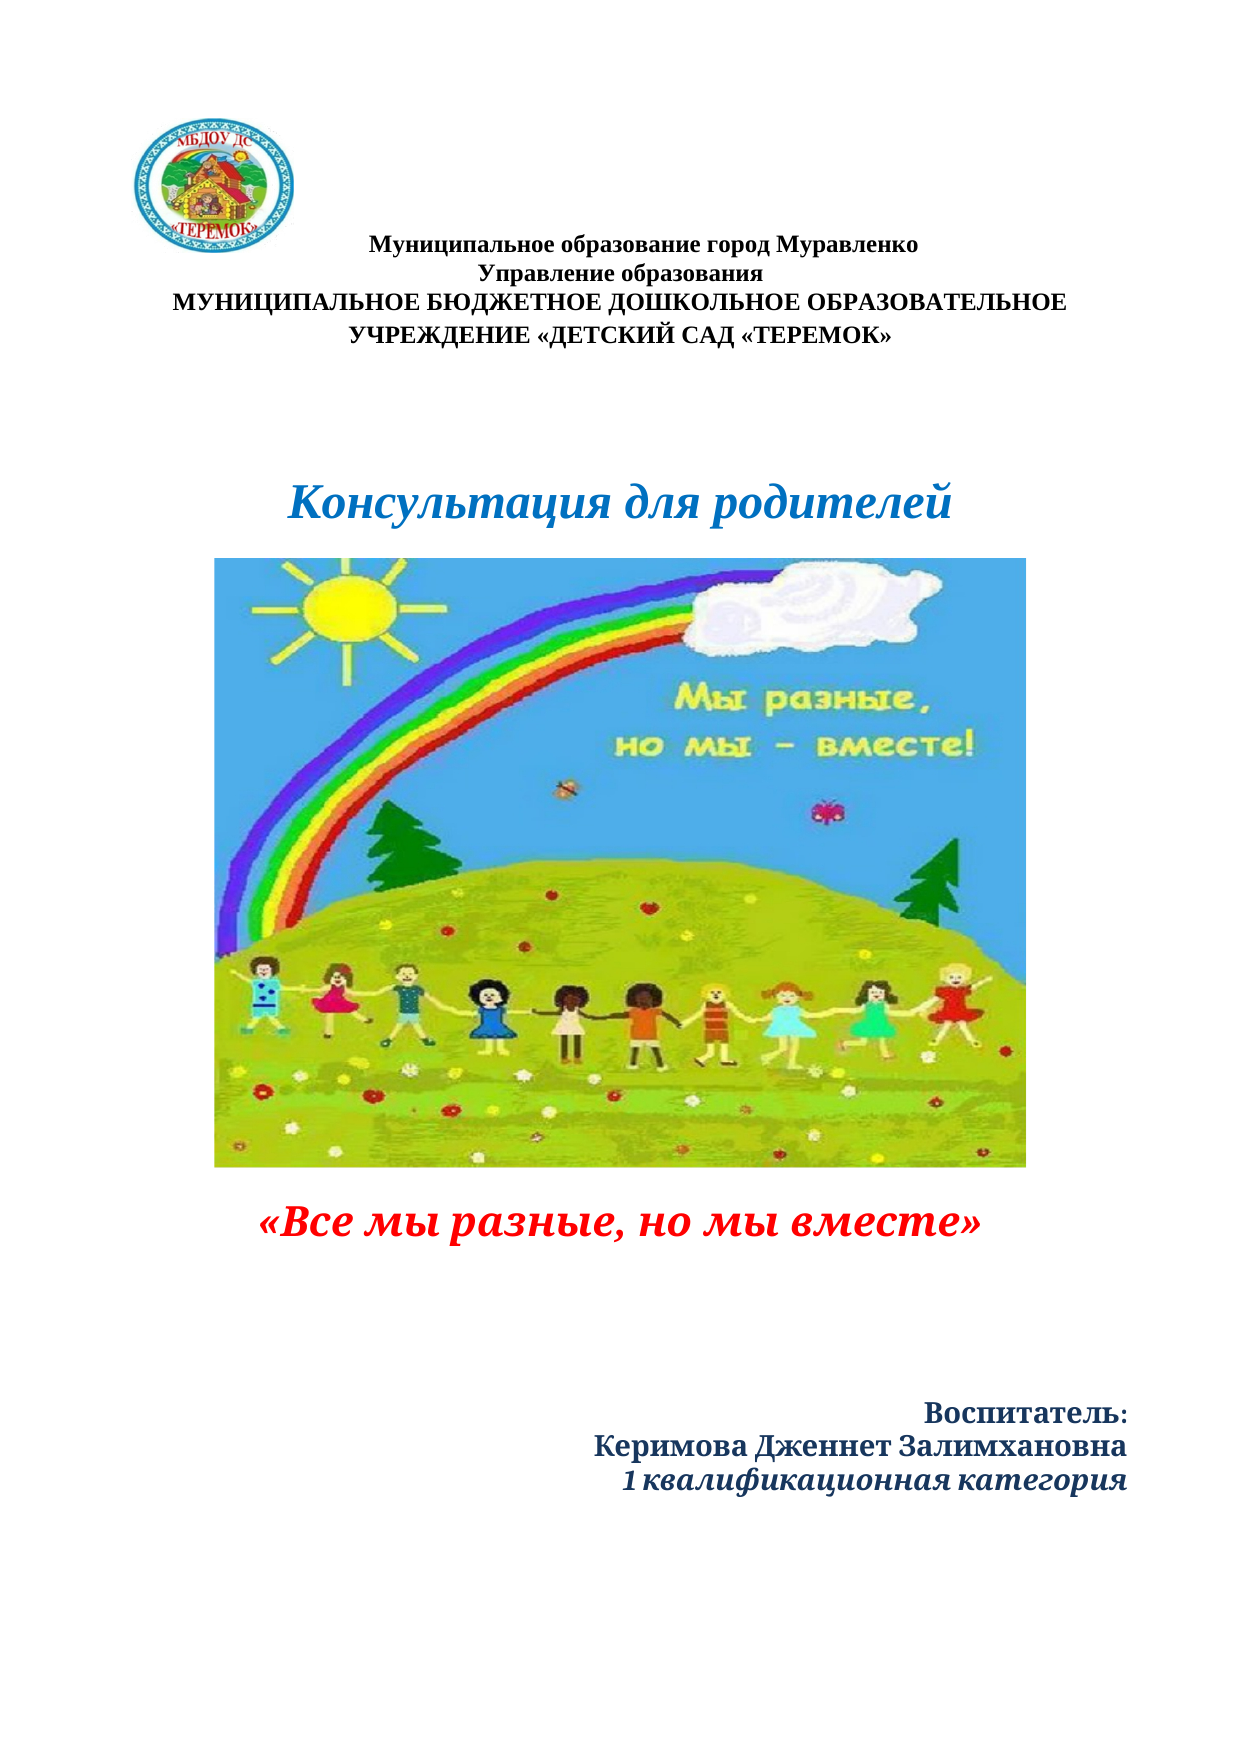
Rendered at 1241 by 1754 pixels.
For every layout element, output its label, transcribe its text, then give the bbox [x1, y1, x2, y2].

text Керимова Дженнет Залимхановна [112, 1431, 1128, 1464]
text «Все мы разные, но мы вместе» [112, 1192, 1128, 1249]
text Консультация для родителей [112, 472, 1128, 529]
text Муниципальное образование город Муравленко [112, 118, 1128, 258]
picture [131, 118, 294, 253]
picture [214, 558, 1027, 1168]
text УЧРЕЖДЕНИЕ «ДЕТСКИЙ САД «ТЕРЕМОК» [112, 320, 1128, 348]
text Управление образования [112, 258, 1128, 287]
text Воспитатель: [112, 1397, 1128, 1431]
text 1 квалификационная категория [112, 1464, 1128, 1498]
text МУНИЦИПАЛЬНОЕ БЮДЖЕТНОЕ ДОШКОЛЬНОЕ ОБРАЗОВАТЕЛЬНОЕ [112, 287, 1128, 316]
